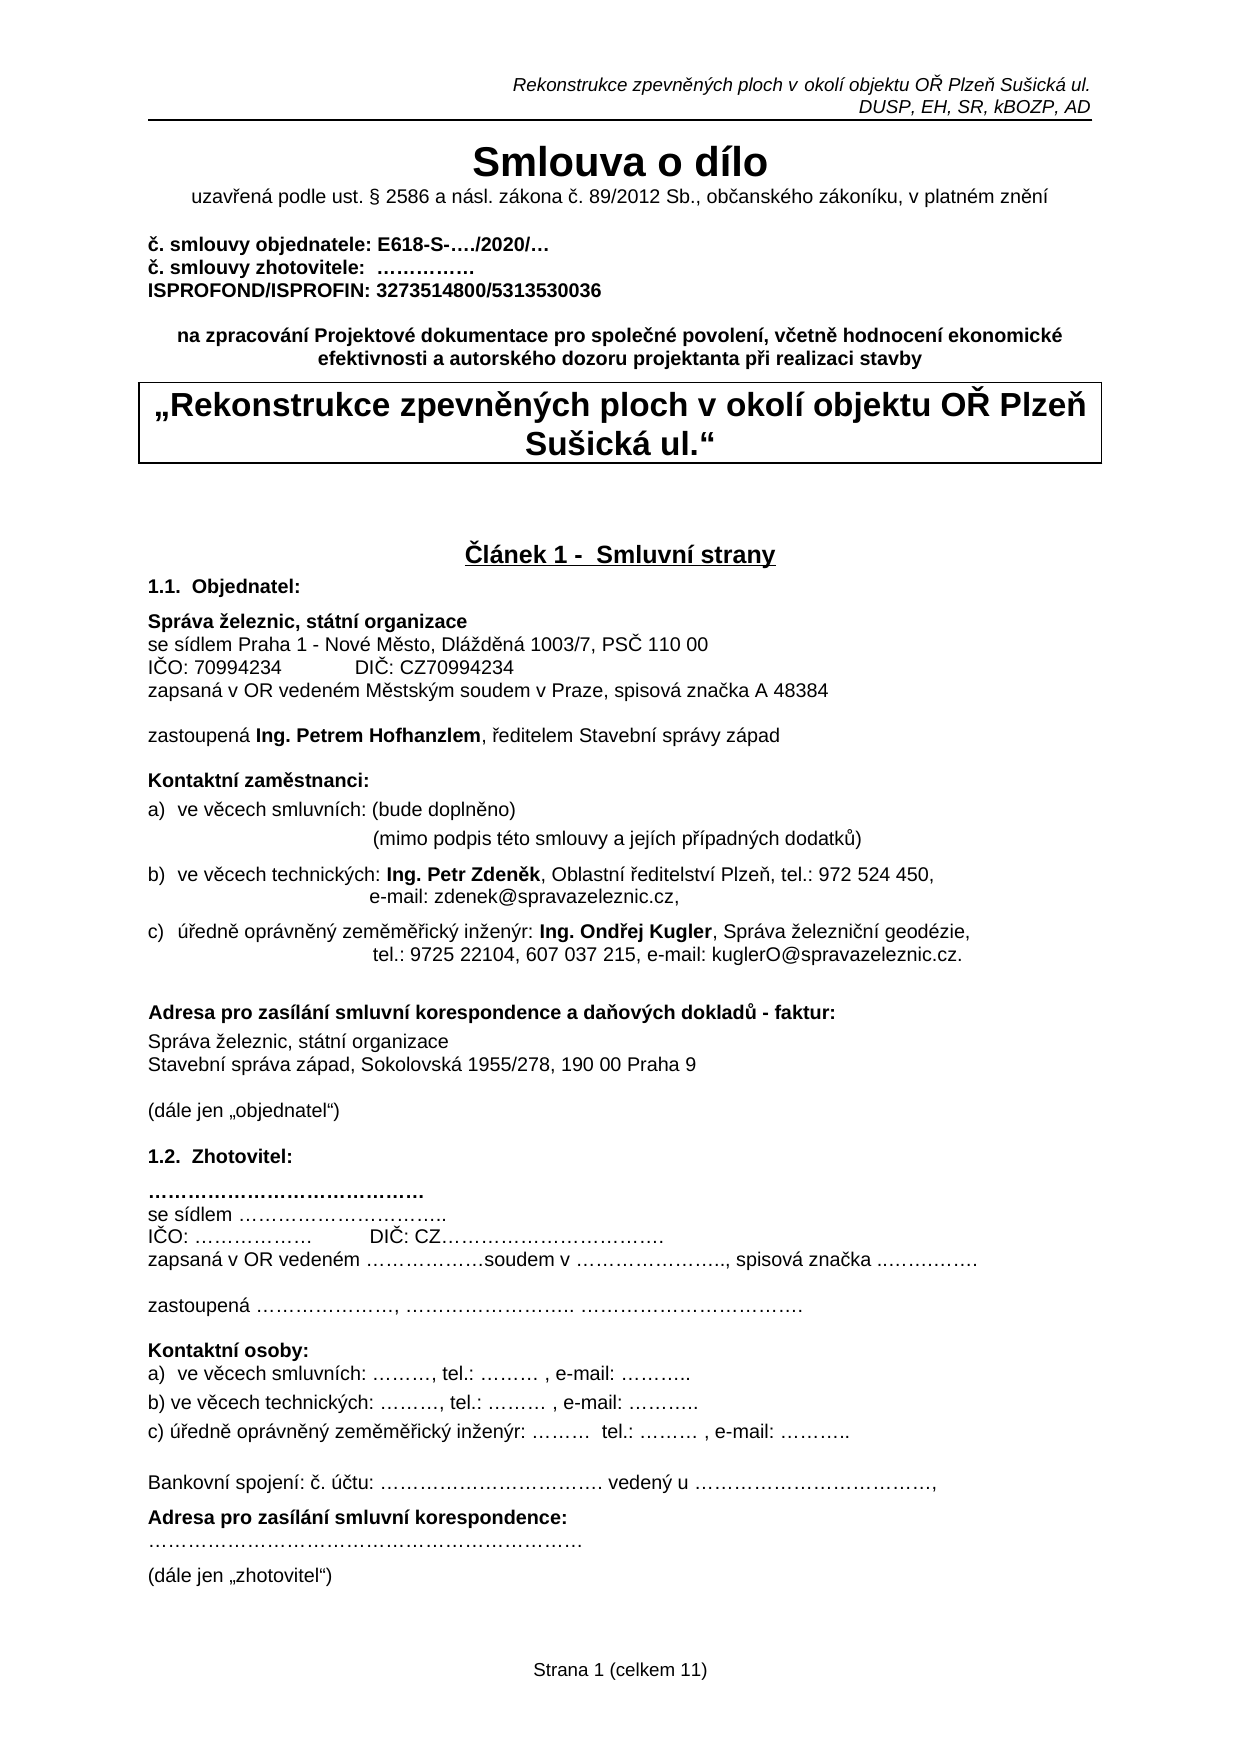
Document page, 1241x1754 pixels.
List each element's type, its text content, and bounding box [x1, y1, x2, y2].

text Správa železnic, státní organizace [148, 1030, 1092, 1053]
text zastoupená Ing. Petrem Hofhanzlem, ředitelem Stavební správy západ [148, 724, 1092, 747]
title Smlouva o dílo [148, 137, 1092, 185]
title ISPROFOND/ISPROFIN: 3273514800/5313530036 [148, 278, 1092, 301]
text c) úředně oprávněný zeměměřický inženýr: ……… tel.: ……… , e-mail: ……….. [148, 1419, 1092, 1442]
title č. smlouvy zhotovitele: …………… [148, 256, 1092, 278]
title na zpracování Projektové dokumentace pro společné povolení, včetně hodnocení ekonomické efektivnosti a autorského dozoru projektanta při realizaci stavby [148, 324, 1092, 369]
list (mimo podpis této smlouvy a jejích případných dodatků) [373, 827, 1092, 850]
text e-mail: zdenek@spravazeleznic.cz, [325, 885, 1092, 908]
text Kontaktní zaměstnanci: [148, 769, 1092, 792]
text tel.: 9725 22104, 607 037 215, e-mail: kuglerO@spravazeleznic.cz. [373, 943, 1092, 966]
text b) ve věcech technických: ………, tel.: ……… , e-mail: ……….. [148, 1391, 1092, 1413]
list úředně oprávněný zeměměřický inženýr: Ing. Ondřej Kugler, Správa železniční geodézie, [148, 920, 1092, 943]
text zapsaná v OR vedeném ………………soudem v ………………….., spisová značka ..…….……. [148, 1248, 1092, 1271]
text zapsaná v OR vedeném Městským soudem v Praze, spisová značka A 48384 [148, 678, 1092, 701]
text Adresa pro zasílání smluvní korespondence a daňových dokladů - faktur: [148, 1001, 1092, 1024]
text Bankovní spojení: č. účtu: ……………………………. vedený u ………………………………, [148, 1471, 1092, 1494]
text IČO: ……………… DIČ: CZ……………………………. [148, 1225, 1092, 1248]
text 1.1. Objednatel: [148, 575, 1092, 598]
text Správa železnic, státní organizace [148, 610, 1092, 633]
text uzavřená podle ust. § 2586 a násl. zákona č. 89/2012 Sb., občanského zákoníku, v platném znění [148, 185, 1092, 208]
text se sídlem Praha 1 - Nové Město, Dlážděná 1003/7, PSČ 110 00 [148, 633, 1092, 656]
text Kontaktní osoby: [148, 1339, 1092, 1362]
title č. smlouvy objednatele: E618-S-…./2020/… [148, 233, 1092, 256]
text se sídlem ………………………….. [148, 1203, 1092, 1225]
text ………………………………………………………… [148, 1529, 1092, 1552]
text Stavební správa západ, Sokolovská 1955/278, 190 00 Praha 9 [148, 1053, 1092, 1075]
subtitle Článek 1 - Smluvní strany [148, 540, 1092, 569]
text IČO: 70994234 DIČ: CZ70994234 [148, 656, 1092, 678]
text (dále jen „zhotovitel“) [148, 1564, 1092, 1587]
text …………………………………… [148, 1180, 1092, 1203]
text (dále jen „objednatel“) [148, 1099, 1092, 1122]
list ve věcech smluvních: ………, tel.: ……… , e-mail: ……….. [148, 1362, 1092, 1384]
text 1.2. Zhotovitel: [148, 1145, 1092, 1167]
subtitle „Rekonstrukce zpevněných ploch v okolí objektu OŘ Plzeň Sušická ul.“ [140, 383, 1101, 462]
list ve věcech smluvních: (bude doplněno) [148, 798, 1092, 821]
text Adresa pro zasílání smluvní korespondence: [148, 1506, 1092, 1529]
list ve věcech technických: Ing. Petr Zdeněk, Oblastní ředitelství Plzeň, tel.: 972 524 450, [148, 862, 1092, 885]
text zastoupená …………………, …………………….. ……………………………. [148, 1293, 1092, 1316]
